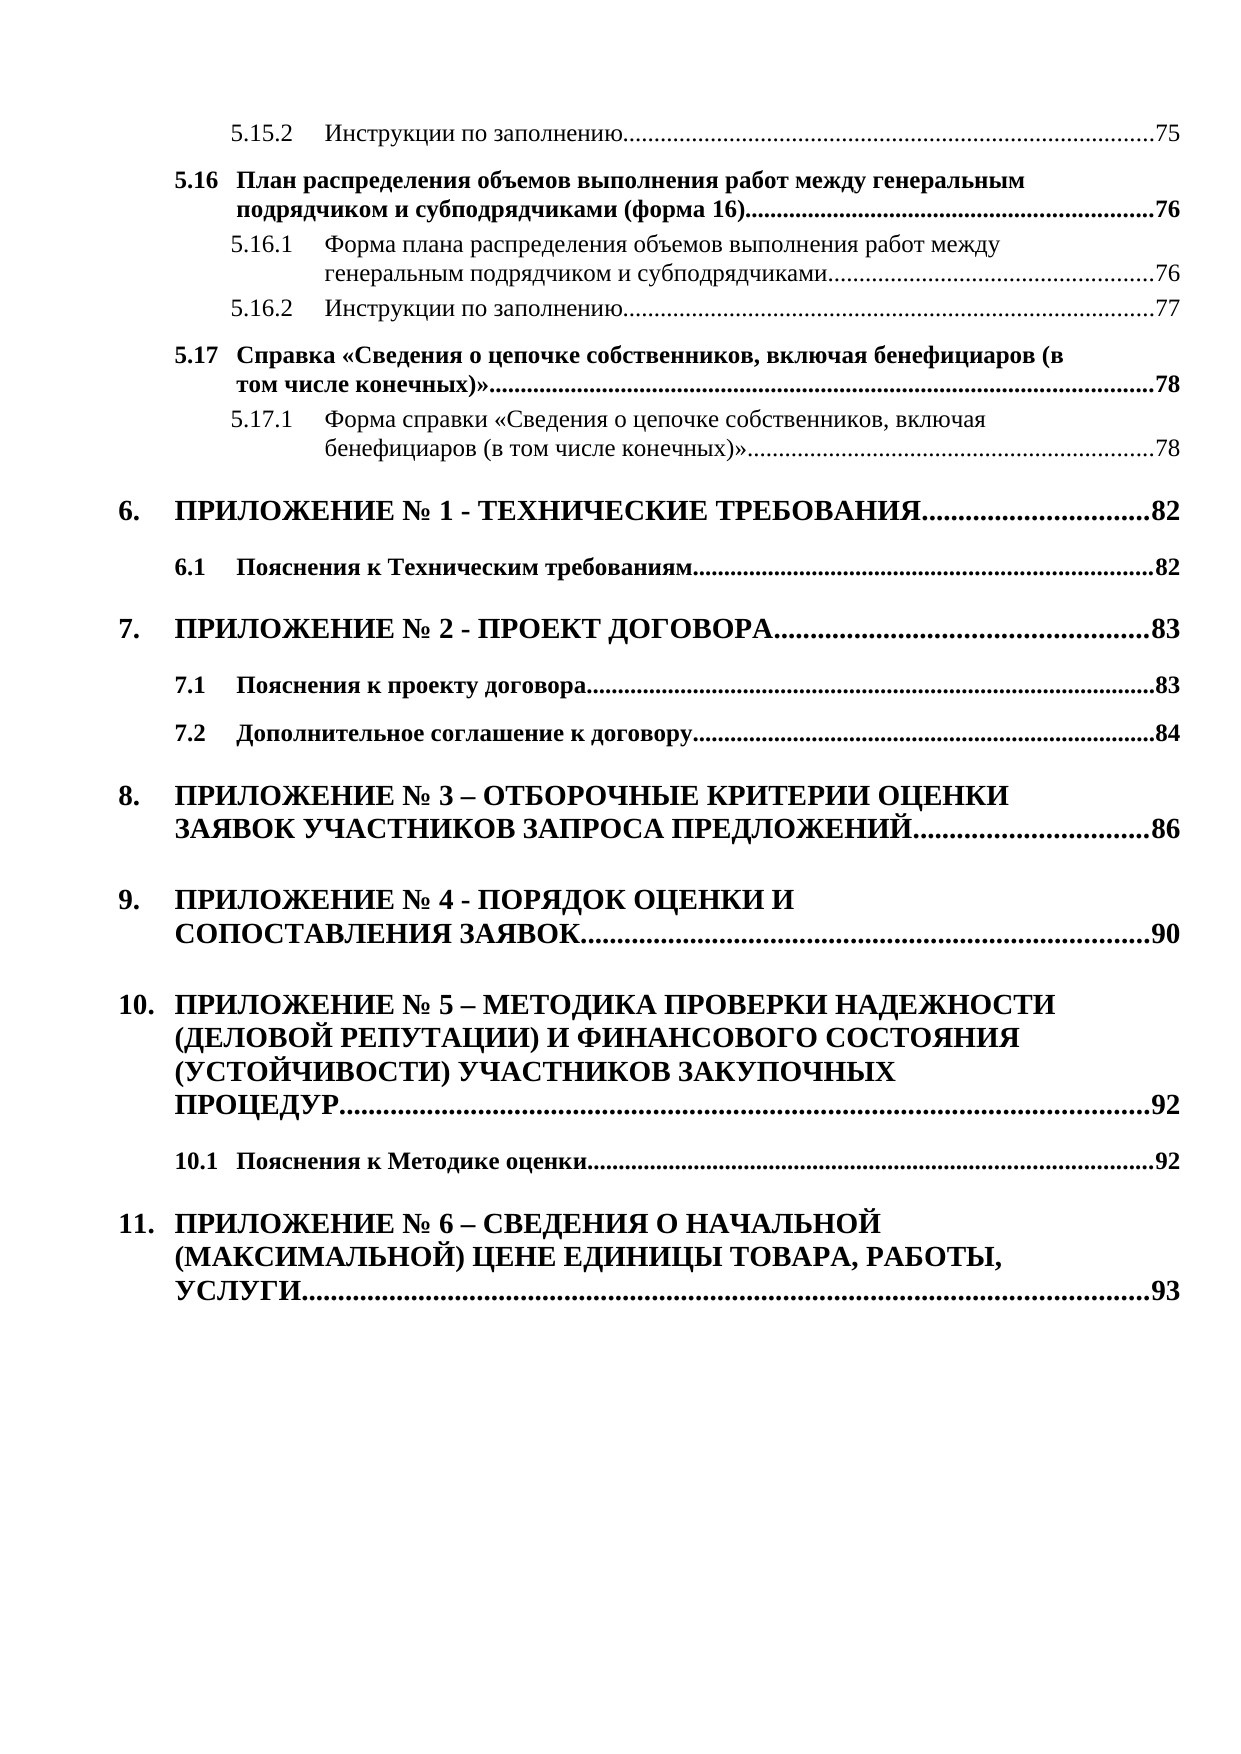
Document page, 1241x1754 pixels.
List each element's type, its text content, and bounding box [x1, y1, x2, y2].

text 7.1 Пояснения к проекту договора 83 [174, 670, 1093, 699]
text 9. Приложение № 4 - Порядок оценки и сопоставления заявок 90 [118, 882, 1063, 949]
text 6. Приложение № 1 - Технические требования 82 [118, 493, 1063, 527]
text 11. Приложение № 6 – Сведения о начальной (максимальной) цене единицы товара, работы, услуги 93 [118, 1206, 1063, 1307]
text 10.1 Пояснения к Методике оценки 92 [174, 1146, 1093, 1175]
text 5.17 Справка «Сведения о цепочке собственников, включая бенефициаров (в том числе конечных)» 78 [174, 341, 1093, 398]
text 7.2 Дополнительное соглашение к договору 84 [174, 718, 1093, 746]
text 5.16 План распределения объемов выполнения работ между генеральным подрядчиком и субподрядчиками (форма 16) 76 [174, 166, 1093, 223]
text 10. Приложение № 5 – Методика проверки надежности (деловой репутации) и финансового состояния (устойчивости) участников закупочных процедур 92 [118, 987, 1063, 1121]
text 5.16.2 Инструкции по заполнению 77 [230, 293, 1063, 322]
text 5.16.1 Форма плана распределения объемов выполнения работ между генеральным подрядчиком и субподрядчиками 76 [230, 229, 1063, 287]
text 5.15.2 Инструкции по заполнению 75 [230, 118, 1063, 147]
text 5.17.1 Форма справки «Сведения о цепочке собственников, включая бенефициаров (в том числе конечных)» 78 [230, 404, 1063, 462]
text 6.1 Пояснения к Техническим требованиям 82 [174, 552, 1093, 580]
text 7. Приложение № 2 - Проект Договора 83 [118, 612, 1063, 645]
text 8. Приложение № 3 – Отборочные критерии оценки заявок Участников запроса предложений 86 [118, 778, 1063, 845]
